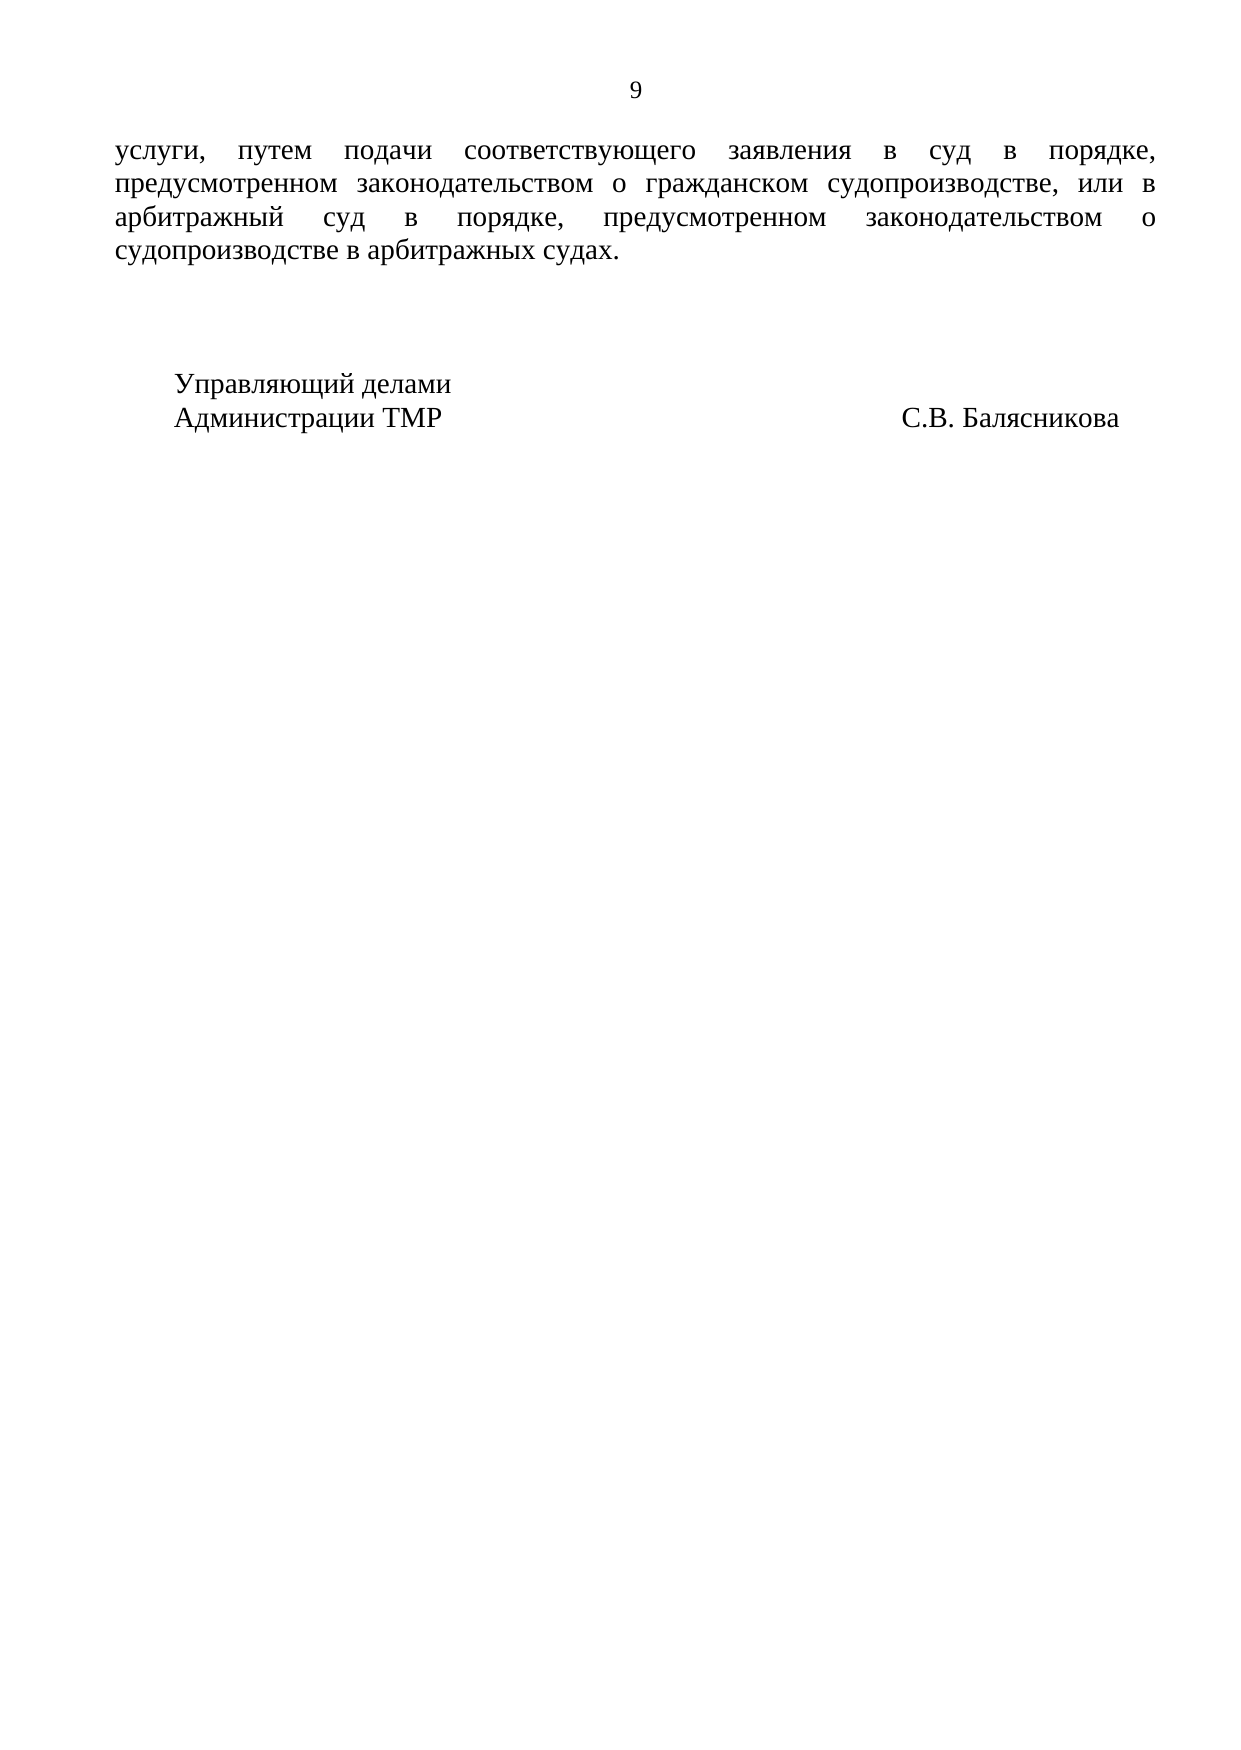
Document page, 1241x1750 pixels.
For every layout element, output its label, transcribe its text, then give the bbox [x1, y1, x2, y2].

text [114, 132, 1157, 266]
text Управляющий делами [114, 367, 1157, 400]
text Администрации ТМР С.В. Балясникова [114, 400, 1157, 434]
